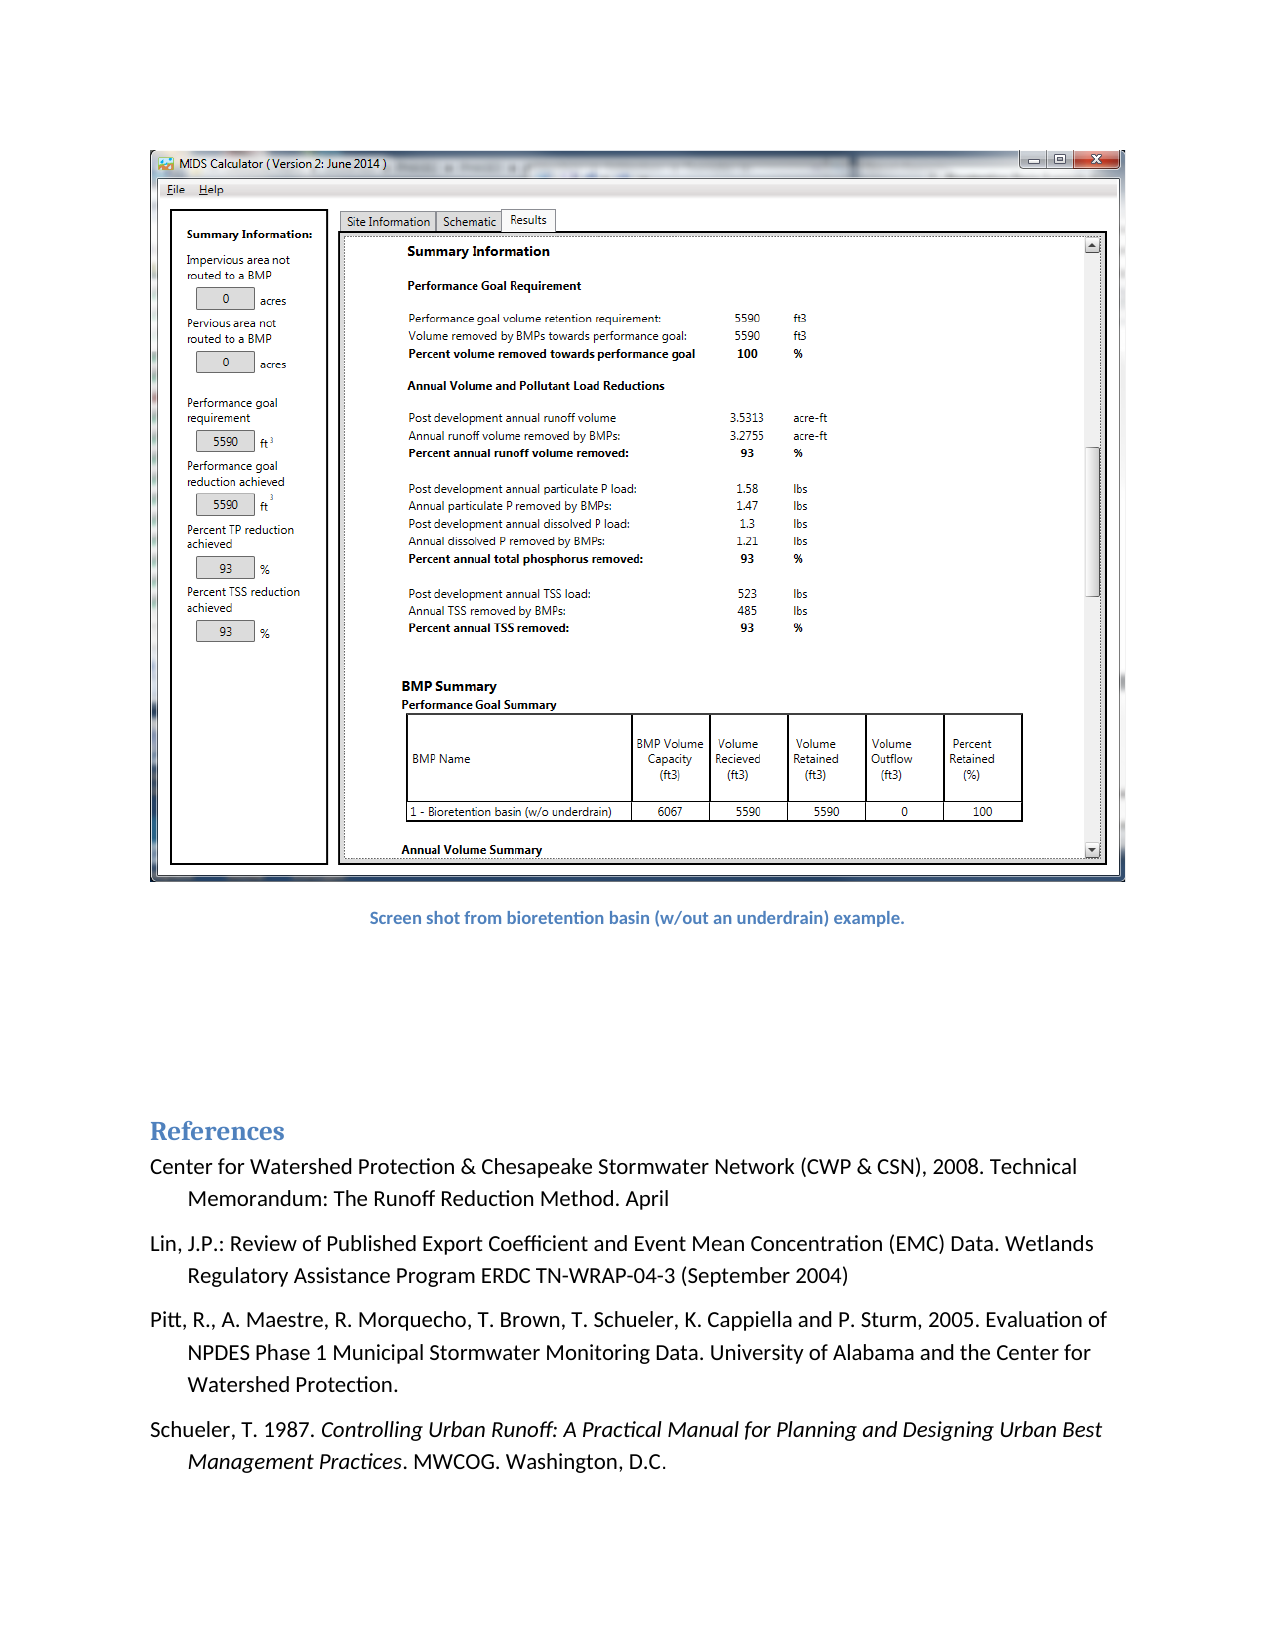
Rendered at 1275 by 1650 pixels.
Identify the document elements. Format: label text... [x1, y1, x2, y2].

text Screen shot from bioretention basin (w/out an underdrain) example. [150, 906, 1125, 929]
subtitle References [150, 1116, 1125, 1147]
text Center for Watershed Protection & Chesapeake Stormwater Network (CWP & CSN), 2008. Technical Memorandum: The Runoff Reduction Method. April [150, 1152, 1125, 1212]
text Schueler, T. 1987. Controlling Urban Runoff: A Practical Manual for Planning and Designing Urban Best Management Practices. MWCOG. Washington, D.C. [150, 1415, 1125, 1475]
picture [150, 150, 1125, 882]
text Lin, J.P.: Review of Published Export Coefficient and Event Mean Concentration (EMC) Data. Wetlands Regulatory Assistance Program ERDC TN-WRAP-04-3 (September 2004) [150, 1229, 1125, 1289]
text Pitt, R., A. Maestre, R. Morquecho, T. Brown, T. Schueler, K. Cappiella and P. Sturm, 2005. Evaluation of NPDES Phase 1 Municipal Stormwater Monitoring Data. University of Alabama and the Center for Watershed Protection. [150, 1306, 1125, 1398]
